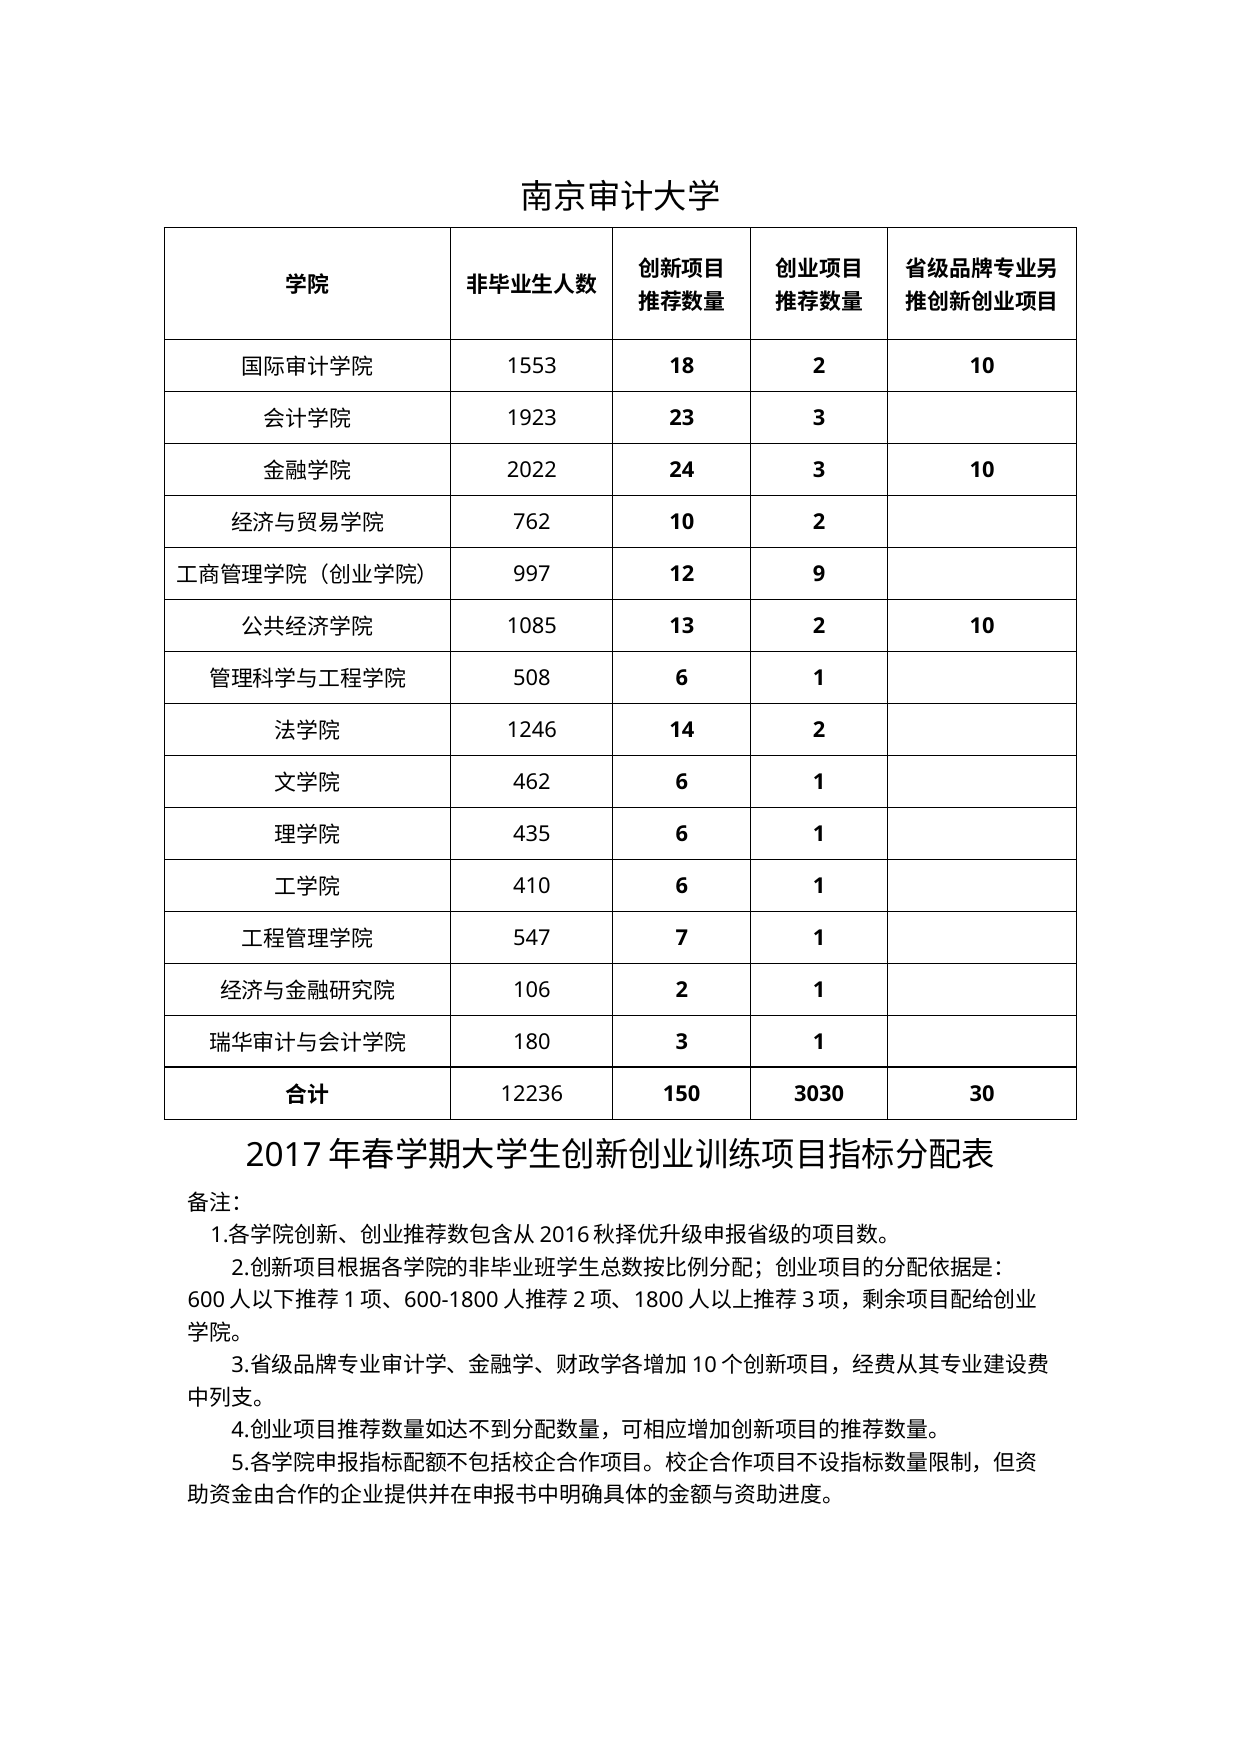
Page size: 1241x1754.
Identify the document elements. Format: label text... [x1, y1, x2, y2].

table_cell 1246 [451, 704, 612, 754]
table_cell 18 [613, 340, 750, 391]
table_cell 7 [613, 912, 750, 962]
table_cell 14 [613, 704, 750, 754]
table_cell 508 [451, 652, 612, 703]
table_cell [888, 704, 1076, 754]
table_cell 10 [888, 444, 1076, 495]
table_cell [888, 1016, 1076, 1066]
table_cell 30 [888, 1068, 1076, 1118]
table_header 创业项目 推荐数量 [751, 228, 887, 339]
table_cell [888, 548, 1076, 599]
table_cell 会计学院 [165, 392, 450, 443]
table_cell 762 [451, 496, 612, 547]
text 5.各学院申报指标配额不包括校企合作项目。校企合作项目不设指标数量限制，但资助资金由合作的企业提供并在申报书中明确具体的金额与资助进度。 [187, 1444, 1053, 1509]
table_header 学院 [165, 228, 450, 339]
table_cell [888, 808, 1076, 858]
table_cell 工商管理学院（创业学院） [165, 548, 450, 599]
table_cell [888, 392, 1076, 443]
text 备注： [187, 1184, 1053, 1217]
table_cell [888, 496, 1076, 547]
table_cell [888, 756, 1076, 807]
table_cell 工程管理学院 [165, 912, 450, 962]
table_cell 106 [451, 964, 612, 1014]
table_cell 2 [751, 496, 887, 547]
table_cell 1 [751, 756, 887, 807]
text 南京审计大学 [187, 162, 1053, 227]
table_cell 13 [613, 600, 750, 651]
table_cell 10 [888, 600, 1076, 651]
table_cell 国际审计学院 [165, 340, 450, 391]
table_cell 合计 [165, 1068, 450, 1118]
table_cell 10 [613, 496, 750, 547]
table_cell 2 [751, 704, 887, 754]
table_cell 24 [613, 444, 750, 495]
table_cell [888, 652, 1076, 703]
table_cell 理学院 [165, 808, 450, 858]
table_cell 180 [451, 1016, 612, 1066]
table_cell 3 [613, 1016, 750, 1066]
table_cell 410 [451, 860, 612, 911]
table_cell 2 [751, 600, 887, 651]
table_cell 1085 [451, 600, 612, 651]
table_cell [888, 912, 1076, 962]
table_cell [888, 964, 1076, 1014]
table_cell 9 [751, 548, 887, 599]
table_cell 1 [751, 1016, 887, 1066]
table_cell 2 [751, 340, 887, 391]
table_cell 547 [451, 912, 612, 962]
table_cell 462 [451, 756, 612, 807]
table_cell 12 [613, 548, 750, 599]
text 2.创新项目根据各学院的非毕业班学生总数按比例分配；创业项目的分配依据是：600人以下推荐1项、600-1800人推荐2项、1800人以上推荐3项，剩余项目配给创业学院。 [187, 1249, 1053, 1347]
table_cell 1923 [451, 392, 612, 443]
table_header 非毕业生人数 [451, 228, 612, 339]
table_cell 经济与金融研究院 [165, 964, 450, 1014]
table_cell 公共经济学院 [165, 600, 450, 651]
table_cell 2022 [451, 444, 612, 495]
table_cell 1 [751, 912, 887, 962]
table_cell 150 [613, 1068, 750, 1118]
table_cell 1 [751, 860, 887, 911]
table_cell [888, 860, 1076, 911]
text 2017年春学期大学生创新创业训练项目指标分配表 [187, 1120, 1053, 1184]
table_cell 6 [613, 756, 750, 807]
table_cell 997 [451, 548, 612, 599]
table_cell 1553 [451, 340, 612, 391]
text 1.各学院创新、创业推荐数包含从2016秋择优升级申报省级的项目数。 [187, 1217, 1053, 1249]
table_cell 6 [613, 860, 750, 911]
table_cell 30 [751, 1068, 887, 1118]
table_cell 435 [451, 808, 612, 858]
table_cell 法学院 [165, 704, 450, 754]
table_cell 1 [751, 652, 887, 703]
table_cell 管理科学与工程学院 [165, 652, 450, 703]
table_cell 10 [888, 340, 1076, 391]
text 3.省级品牌专业审计学、金融学、财政学各增加10个创新项目，经费从其专业建设费中列支。 [187, 1347, 1053, 1412]
table_cell 2 [613, 964, 750, 1014]
table_cell 工学院 [165, 860, 450, 911]
table_cell 经济与贸易学院 [165, 496, 450, 547]
table_cell 3 [751, 392, 887, 443]
table_cell 金融学院 [165, 444, 450, 495]
table_cell 12236 [451, 1068, 612, 1118]
table_cell 3 [751, 444, 887, 495]
table_cell 文学院 [165, 756, 450, 807]
table_cell 1 [751, 808, 887, 858]
table_header 创新项目 推荐数量 [613, 228, 750, 339]
table_cell 1 [751, 964, 887, 1014]
table_cell 23 [613, 392, 750, 443]
table_header 省级品牌专业另推创新创业项目 [888, 228, 1076, 339]
table_cell 瑞华审计与会计学院 [165, 1016, 450, 1066]
table_cell 6 [613, 808, 750, 858]
table_cell 6 [613, 652, 750, 703]
text 4.创业项目推荐数量如达不到分配数量，可相应增加创新项目的推荐数量。 [187, 1412, 1053, 1444]
